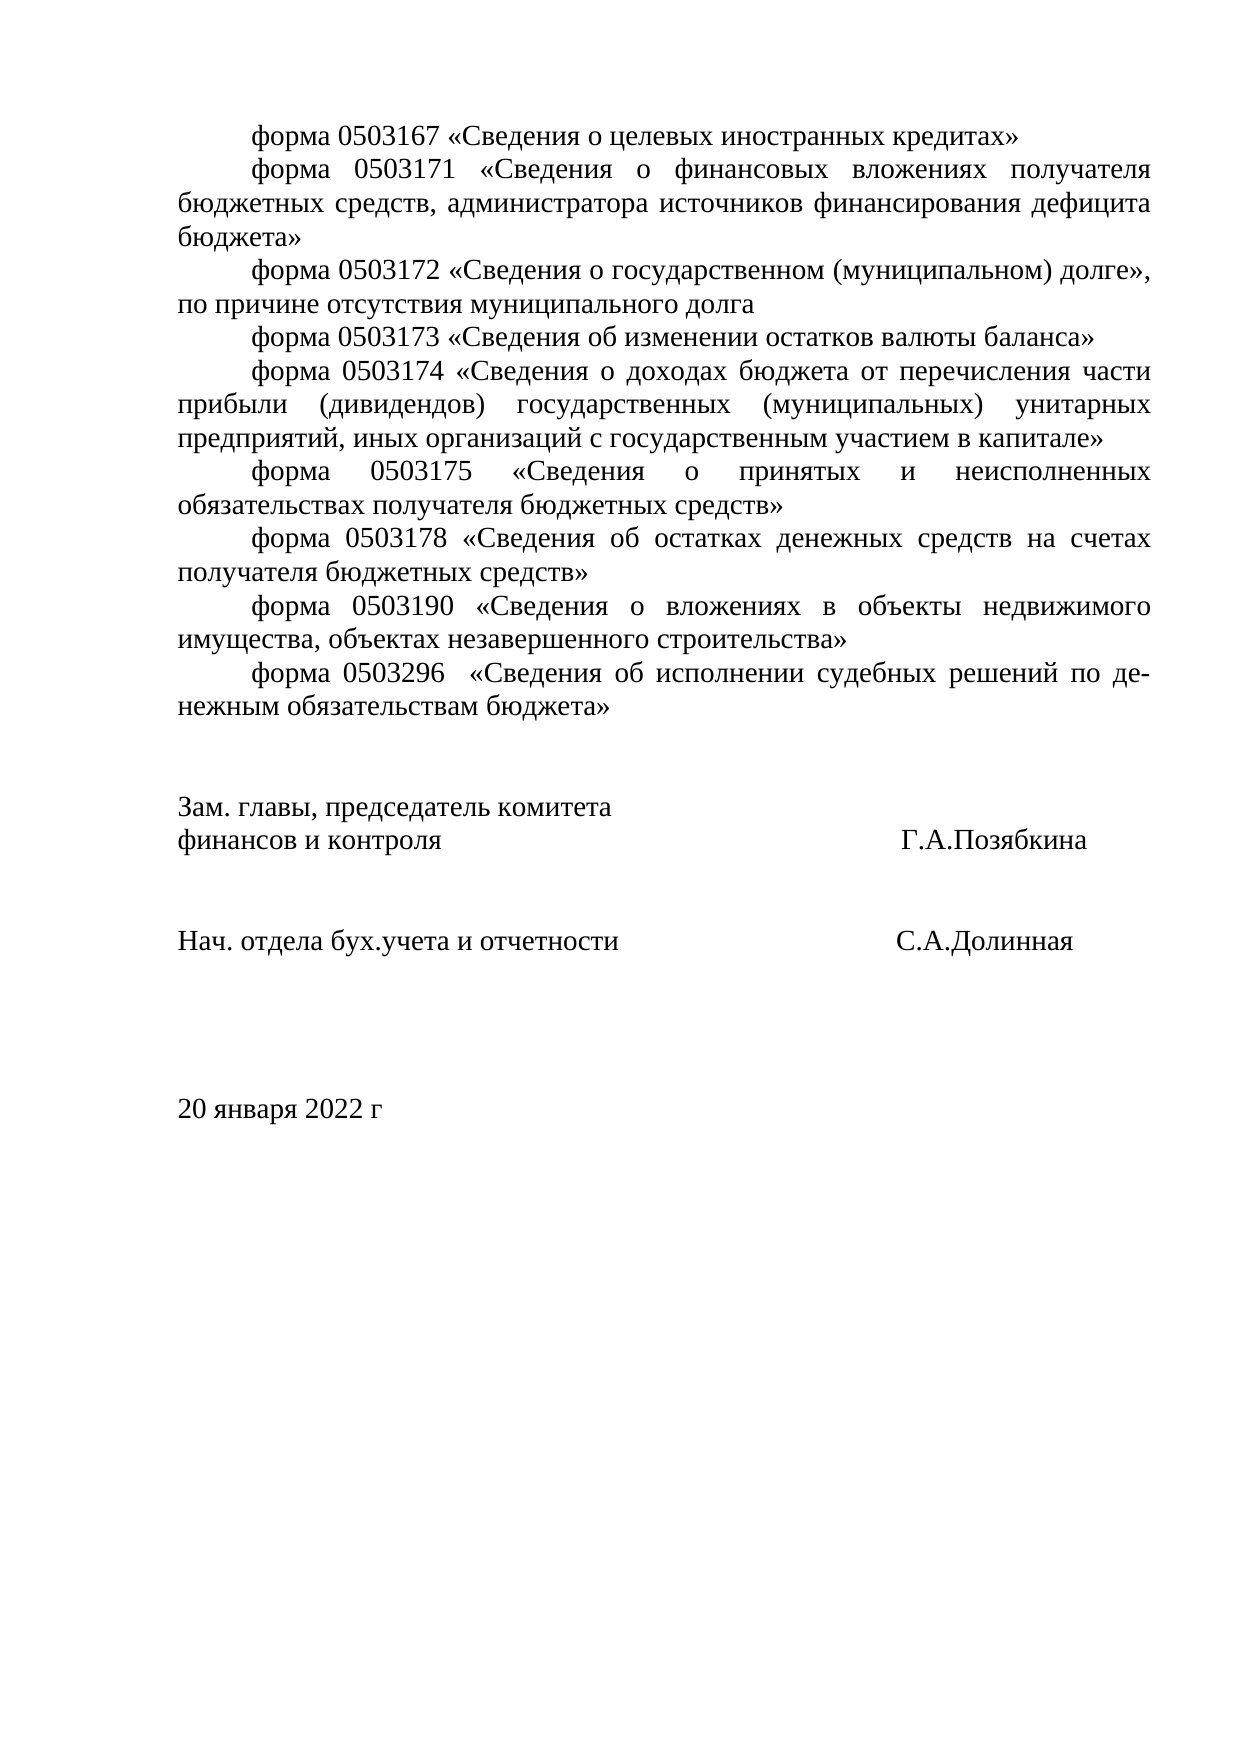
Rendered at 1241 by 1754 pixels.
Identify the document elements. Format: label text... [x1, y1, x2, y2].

text форма 0503167 «Сведения о целевых иностранных кредитах» [177, 118, 1152, 152]
text Нач. отдела бух.учета и отчетности С.А.Долинная [177, 923, 1152, 957]
text форма 0503296 «Сведения об исполнении судебных решений по де-нежным обязательствам бюджета» [177, 655, 1152, 722]
text форма 0503173 «Сведения об изменении остатков валюты баланса» [177, 319, 1152, 353]
text форма 0503178 «Сведения об остатках денежных средств на счетах получателя бюджетных средств» [177, 521, 1152, 588]
text форма 0503172 «Сведения о государственном (муниципальном) долге», по причине отсутствия муниципального долга [177, 252, 1152, 319]
text форма 0503174 «Сведения о доходах бюджета от перечисления части прибыли (дивидендов) государственных (муниципальных) унитарных предприятий, иных организаций с государственным участием в капитале» [177, 353, 1152, 453]
text форма 0503171 «Сведения о финансовых вложениях получателя бюджетных средств, администратора источников финансирования дефицита бюджета» [177, 152, 1152, 252]
text форма 0503190 «Сведения о вложениях в объекты недвижимого имущества, объектах незавершенного строительства» [177, 588, 1152, 655]
text Зам. главы, председатель комитета [177, 789, 1152, 822]
text финансов и контроля Г.А.Позябкина [177, 822, 1152, 856]
text форма 0503175 «Сведения о принятых и неисполненных обязательствах получателя бюджетных средств» [177, 453, 1152, 521]
text 20 января 2022 г [177, 1091, 1152, 1124]
